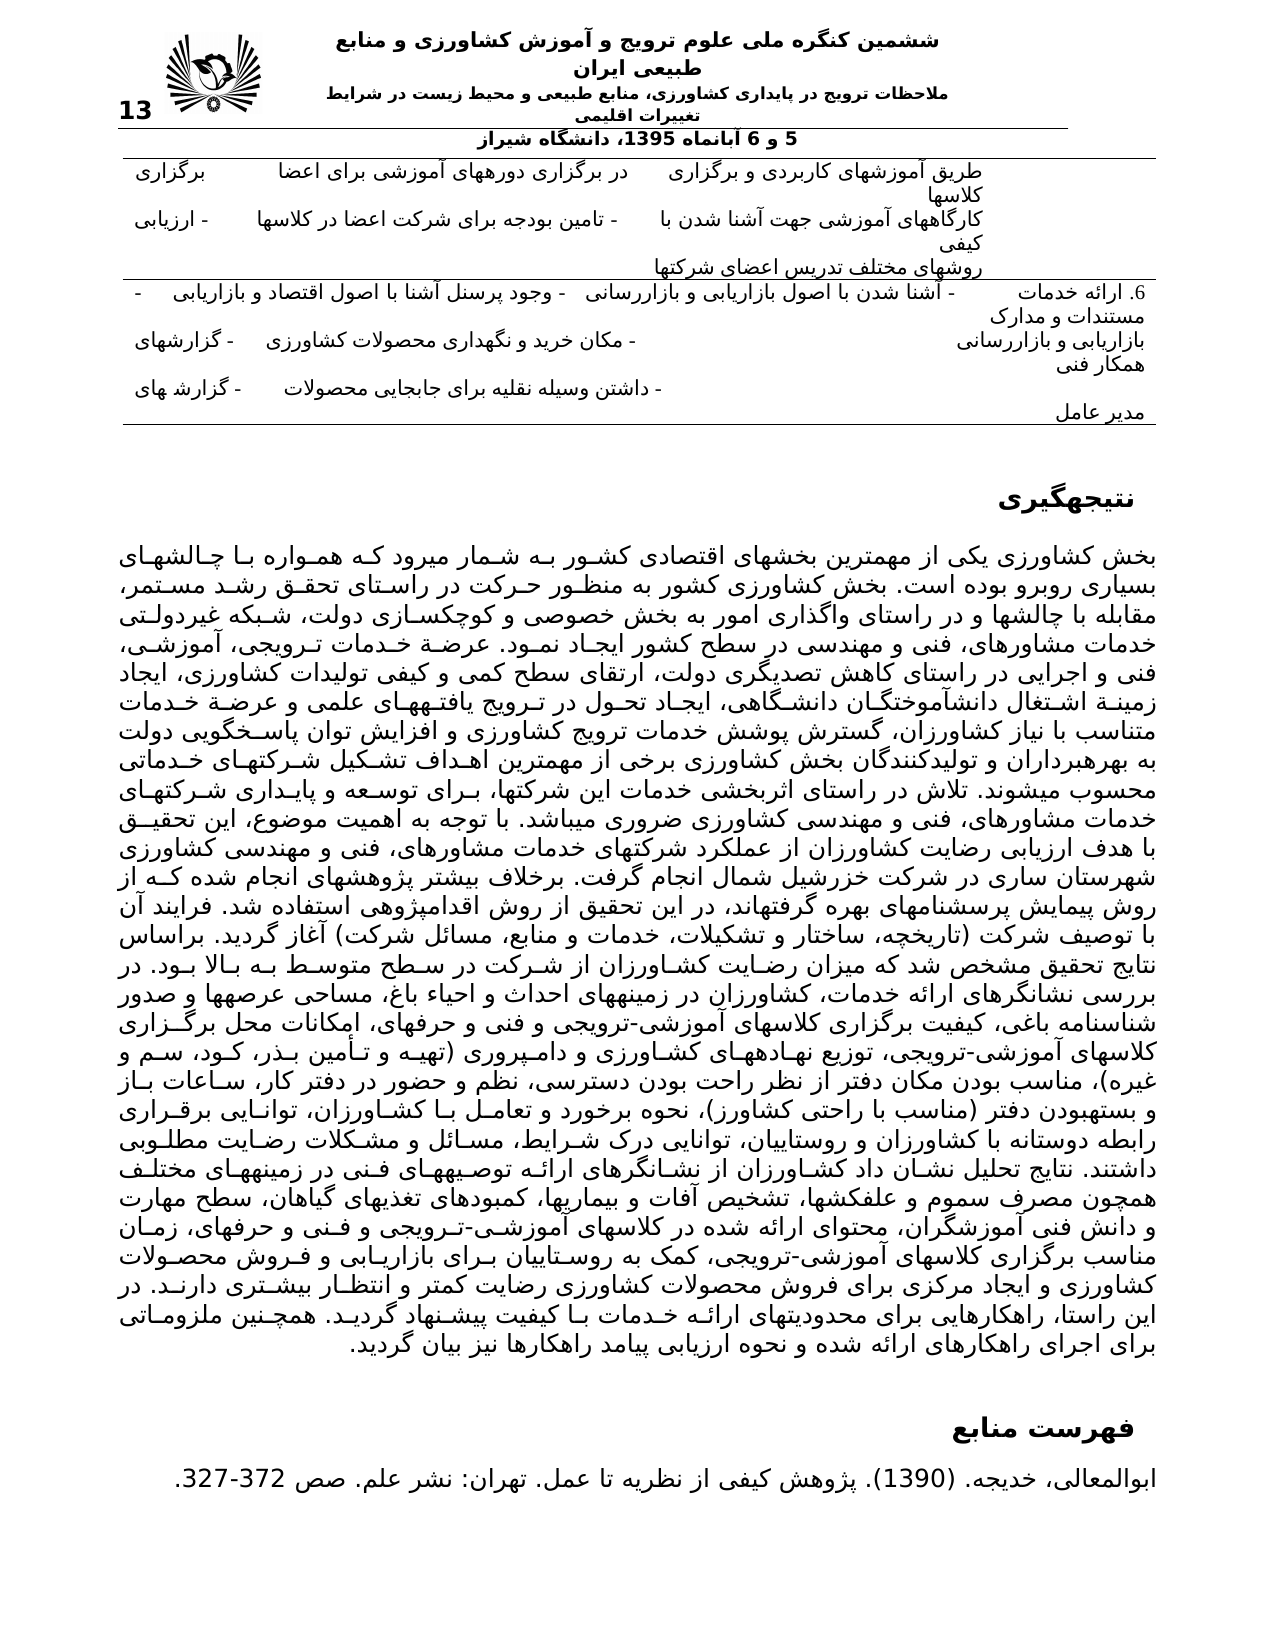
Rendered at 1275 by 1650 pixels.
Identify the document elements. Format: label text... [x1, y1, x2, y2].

table_cell 6. ارائه خدمات - آشنا شدن با اصول بازاریابی و بازاررسانی - وجود پرسنل آشنا با اصول اقتصاد و بازاریابی - مستندات و مدارک بازاریابی و بازاررسانی - مکان خرید و نگهداری محصولات کشاورزی - گزارشهای همکار فنی - داشتن وسیله نقلیه برای جابجایی محصولات - گزارشهای مدیر عامل [123, 280, 1156, 424]
text فهرست منابع [118, 1412, 1135, 1443]
picture [164, 32, 263, 114]
text نتیجهگیری [118, 483, 1135, 514]
text ابوالمعالی، خدیجه. (1390). پژوهش کیفی از نظریه تا عمل. تهران: نشر علم. صص 372-327. [118, 1464, 1157, 1493]
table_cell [123, 159, 994, 279]
text بخش کشاورزی یکی از مهمترین بخشهای اقتصادی کشور به شمار میرود که همواره با چالشهای بسیاری روبرو بوده است. بخش کشاورزی کشور به منظور حرکت در راستای تحقق رشد مستمر، مقابله با چالشها و در راستای واگذاری امور به بخش خصوصی و کوچکسازی دولت، شبکه غیردولتی خدمات مشاورهای، فنی و مهندسی در سطح کشور ایجاد نمود. عرضة خدمات ترویجی، آموزشی، فنی و اجرایی در راستای کاهش تصدیگری دولت، ارتقای سطح کمی و کیفی تولیدات کشاورزی، ایجاد زمینة اشتغال دانشآموختگان دانشگاهی، ایجاد تحول در ترویج یافتههای علمی و عرضة خدمات متناسب با نیاز کشاورزان، گسترش پوشش خدمات ترویج کشاورزی و افزایش توان پاسخگویی دولت به بهرهبرداران و تولیدکنندگان بخش کشاورزی برخی از مهمترین اهداف تشکیل شرکتهای خدماتی محسوب میشوند. تلاش در راستای اثربخشی خدمات این شرکتها، برای توسعه و پایداری شرکتهای خدمات مشاورهای، فنی و مهندسی کشاورزی ضروری میباشد. با توجه به اهمیت موضوع، این تحقیق با هدف ارزیابی رضایت کشاورزان از عملکرد شرکتهای خدمات مشاورهای، فنی و مهندسی کشاورزی شهرستان ساری در شرکت خزرشیل شمال انجام گرفت. برخلاف بیشتر پژوهشهای انجام شده که از روش پیمایش پرسشنامهای بهره گرفتهاند، در این تحقیق از روش اقدامپژوهی استفاده شد. فرایند آن با توصیف شرکت (تاریخچه، ساختار و تشکیلات، خدمات و منابع، مسائل شرکت) آغاز گردید. براساس نتایج تحقیق مشخص شد که میزان رضایت کشاورزان از شرکت در سطح متوسط به بالا بود. در بررسی نشانگرهای ارائه خدمات، کشاورزان در زمینههای احداث و احیاء باغ، مساحی عرصهها و صدور شناسنامه باغی، کیفیت برگزاری کلاسهای آموزشی-ترویجی و فنی و حرفهای، امکانات محل برگزاری کلاسهای آموزشی-ترویجی، توزیع نهادههای کشاورزی و دامپروری (تهیه و تأمین بذر، کود، سم و غیره)، مناسب بودن مکان دفتر از نظر راحت بودن دسترسی، نظم و حضور در دفتر کار، ساعات باز و بستهبودن دفتر (مناسب با راحتی کشاورز)، نحوه برخورد و تعامل با کشاورزان، توانایی برقراری رابطه دوستانه با کشاورزان و روستاییان، توانایی درک شرایط، مسائل و مشکلات رضایت مطلوبی داشتند. نتایج تحلیل نشان داد کشاورزان از نشانگرهای ارائه توصیههای فنی در زمینههای مختلف همچون مصرف سموم و علفکشها، تشخیص آفات و بیماریها، کمبودهای تغذیهای گیاهان، سطح مهارت و دانش فنی آموزشگران، محتوای ارائه شده در کلاسهای آموزشی-ترویجی و فنی و حرفهای، زمان مناسب برگزاری کلاسهای آموزشی-ترویجی، کمک به روستاییان برای بازاریابی و فروش محصولات کشاورزی و ایجاد مرکزی برای فروش محصولات کشاورزی رضایت کمتر و انتظار بیشتری دارند. در این راستا، راهکارهایی برای محدودیتهای ارائه خدمات با کیفیت پیشنهاد گردید. همچنین ملزوماتی برای اجرای راهکارهای ارائه شده و نحوه ارزیابی پیامد راهکارها نیز بیان گردید. [118, 541, 1157, 1358]
